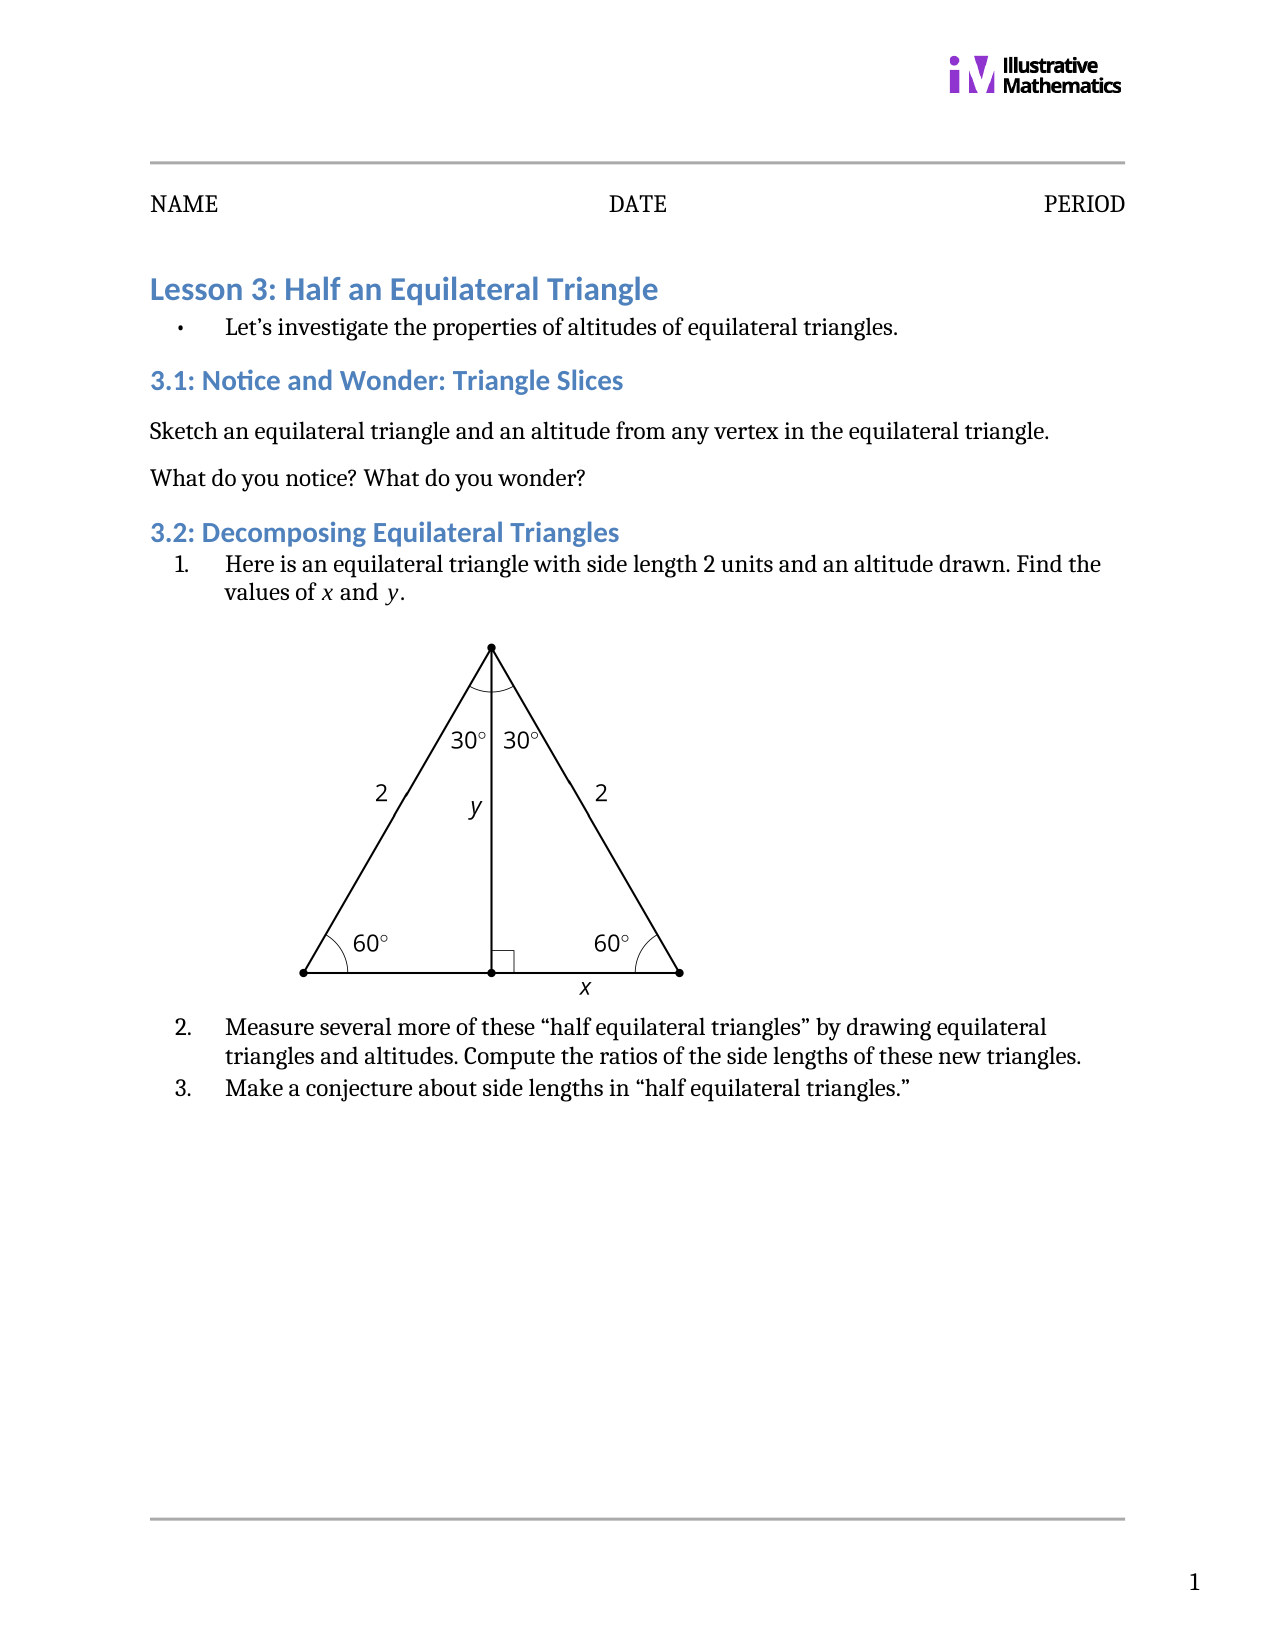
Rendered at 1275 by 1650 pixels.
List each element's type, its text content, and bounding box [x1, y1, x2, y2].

text Sketch an equilateral triangle and an altitude from any vertex in the equilateral triangle. [150, 417, 1125, 446]
list Make a conjecture about side lengths in “half equilateral triangles.” [175, 1074, 1125, 1103]
picture [243, 627, 732, 1003]
list Measure several more of these “half equilateral triangles” by drawing equilateral triangles and altitudes. Compute the ratios of the side lengths of these new triangles. [175, 1013, 1125, 1070]
picture [949, 55, 1121, 93]
subtitle Lesson 3: Half an Equilateral Triangle [150, 268, 1125, 309]
subtitle 3.1: Notice and Wonder: Triangle Slices [150, 362, 1125, 398]
list Here is an equilateral triangle with side length 2 units and an altitude drawn. Find the values of and . [175, 549, 1125, 607]
list Let’s investigate the properties of altitudes of equilateral triangles. [175, 313, 1125, 342]
subtitle 3.2: Decomposing Equilateral Triangles [150, 514, 1125, 549]
text What do you notice? What do you wonder? [150, 464, 1125, 493]
